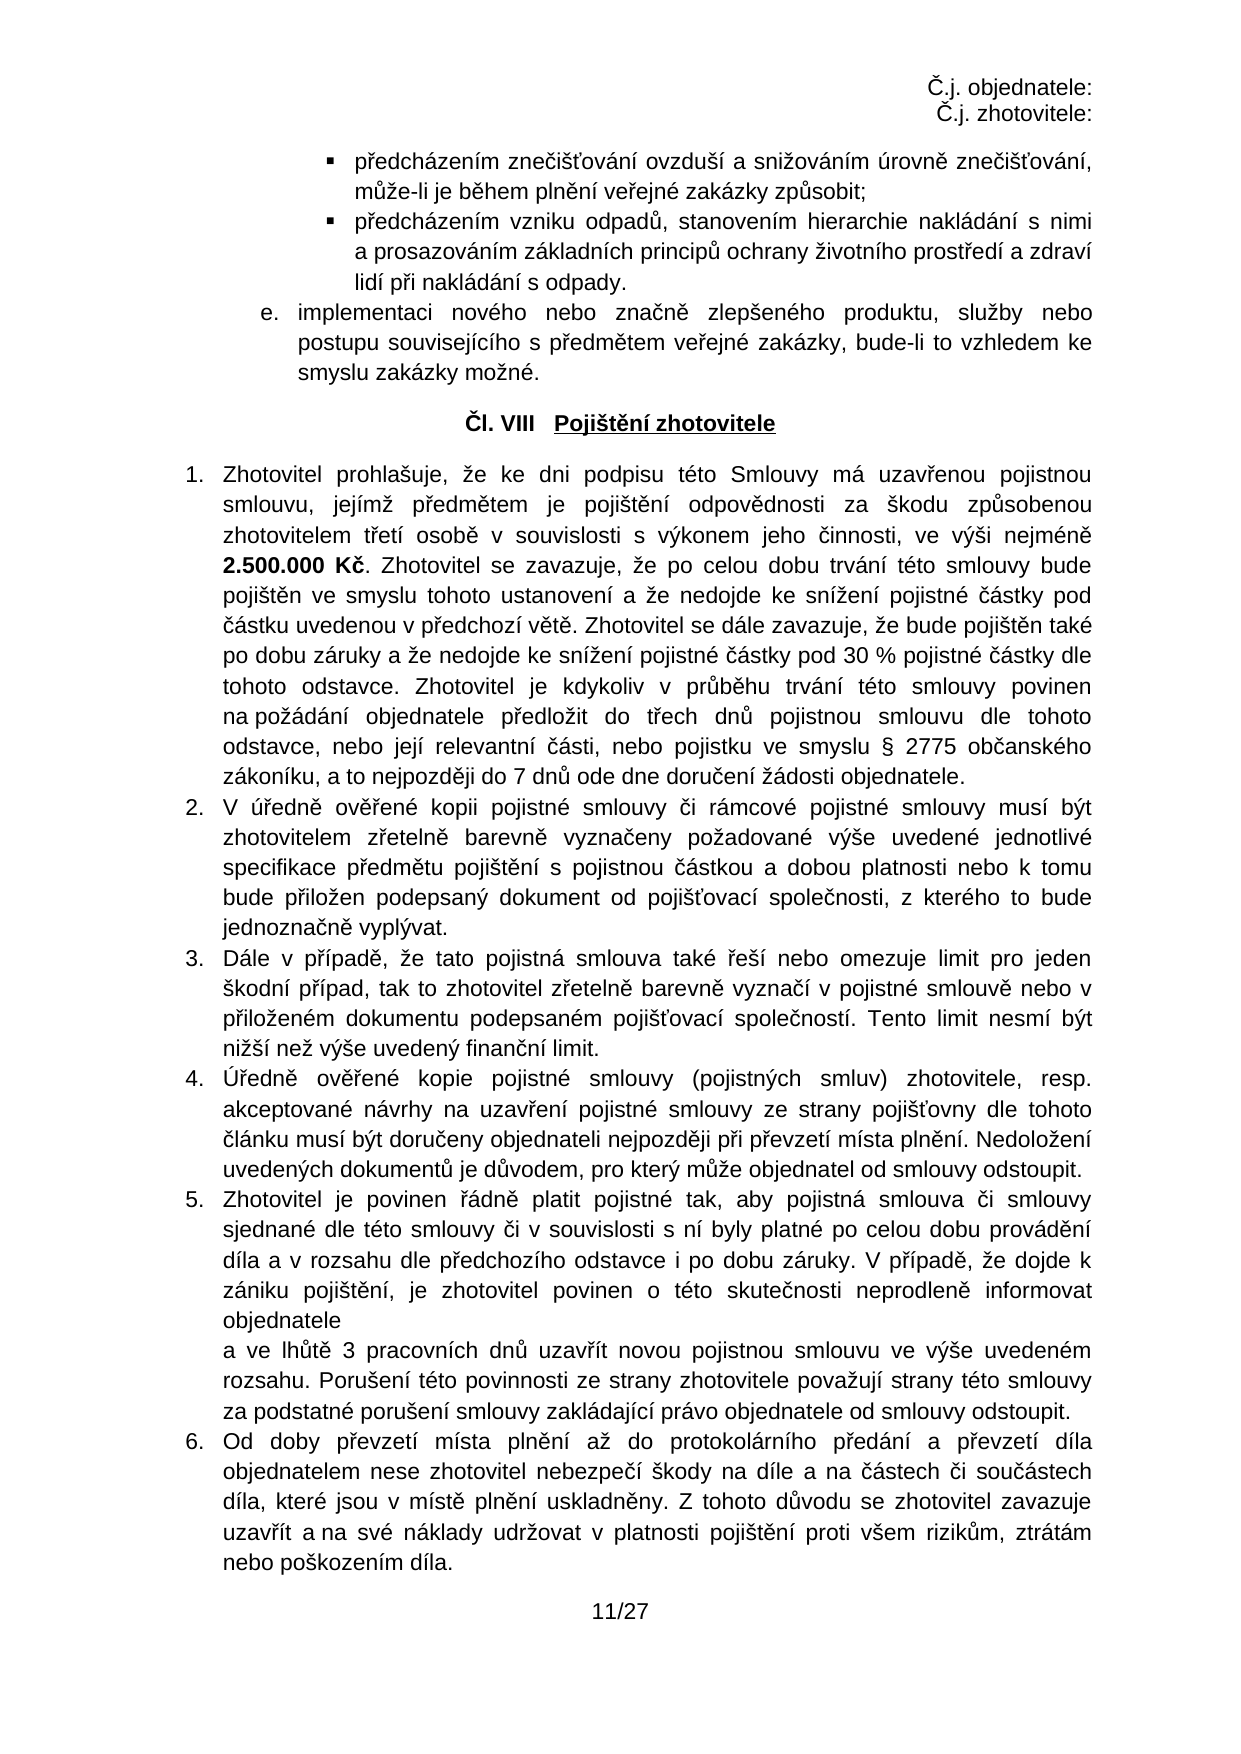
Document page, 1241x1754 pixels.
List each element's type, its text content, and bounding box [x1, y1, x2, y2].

list předcházením vzniku odpadů, stanovením hierarchie nakládání s nimi a prosazováním základních principů ochrany životního prostředí a zdraví lidí při nakládání s odpady. [325, 208, 1093, 295]
list Úředně ověřené kopie pojistné smlouvy (pojistných smluv) zhotovitele, resp. akceptované návrhy na uzavření pojistné smlouvy ze strany pojišťovny dle tohoto článku musí být doručeny objednateli nejpozději při převzetí místa plnění. Nedoložení uvedených dokumentů je důvodem, pro který může objednatel od smlouvy odstoupit. [185, 1065, 1093, 1182]
list Od doby převzetí místa plnění až do protokolárního předání a převzetí díla objednatelem nese zhotovitel nebezpečí škody na díle a na částech či součástech díla, které jsou v místě plnění uskladněny. Z tohoto důvodu se zhotovitel zavazuje uzavřít a na své náklady udržovat v platnosti pojištění proti všem rizikům, ztrátám nebo poškozením díla. [185, 1428, 1093, 1575]
list Zhotovitel prohlašuje, že ke dni podpisu této Smlouvy má uzavřenou pojistnou smlouvu, jejímž předmětem je pojištění odpovědnosti za škodu způsobenou zhotovitelem třetí osobě v souvislosti s výkonem jeho činnosti, ve výši nejméně 2.500.000 Kč. Zhotovitel se zavazuje, že po celou dobu trvání této smlouvy bude pojištěn ve smyslu tohoto ustanovení a že nedojde ke snížení pojistné částky pod částku uvedenou v předchozí větě. Zhotovitel se dále zavazuje, že bude pojištěn také po dobu záruky a že nedojde ke snížení pojistné částky pod 30 % pojistné částky dle tohoto odstavce. Zhotovitel je kdykoliv v průběhu trvání této smlouvy povinen na požádání objednatele předložit do třech dnů pojistnou smlouvu dle tohoto odstavce, nebo její relevantní části, nebo pojistku ve smyslu § 2775 občanského zákoníku, a to nejpozději do 7 dnů ode dne doručení žádosti objednatele. [185, 461, 1093, 789]
list Dále v případě, že tato pojistná smlouva také řeší nebo omezuje limit pro jeden škodní případ, tak to zhotovitel zřetelně barevně vyznačí v pojistné smlouvě nebo v přiloženém dokumentu podepsaném pojišťovací společností. Tento limit nesmí být nižší než výše uvedený finanční limit. [185, 944, 1093, 1061]
text Čl. VIII Pojištění zhotovitele [148, 410, 1093, 436]
list Zhotovitel je povinen řádně platit pojistné tak, aby pojistná smlouva či smlouvy sjednané dle této smlouvy či v souvislosti s ní byly platné po celou dobu provádění díla a v rozsahu dle předchozího odstavce i po dobu záruky. V případě, že dojde k zániku pojištění, je zhotovitel povinen o této skutečnosti neprodleně informovat objednatele a ve lhůtě 3 pracovních dnů uzavřít novou pojistnou smlouvu ve výše uvedeném rozsahu. Porušení této povinnosti ze strany zhotovitele považují strany této smlouvy za podstatné porušení smlouvy zakládající právo objednatele od smlouvy odstoupit. [185, 1186, 1093, 1424]
list předcházením znečišťování ovzduší a snižováním úrovně znečišťování, může-li je během plnění veřejné zakázky způsobit; [325, 148, 1093, 204]
list V úředně ověřené kopii pojistné smlouvy či rámcové pojistné smlouvy musí být zhotovitelem zřetelně barevně vyznačeny požadované výše uvedené jednotlivé specifikace předmětu pojištění s pojistnou částkou a dobou platnosti nebo k tomu bude přiložen podepsaný dokument od pojišťovací společnosti, z kterého to bude jednoznačně vyplývat. [185, 793, 1093, 941]
list implementaci nového nebo značně zlepšeného produktu, služby nebo postupu souvisejícího s předmětem veřejné zakázky, bude-li to vzhledem ke smyslu zakázky možné. [260, 299, 1093, 385]
